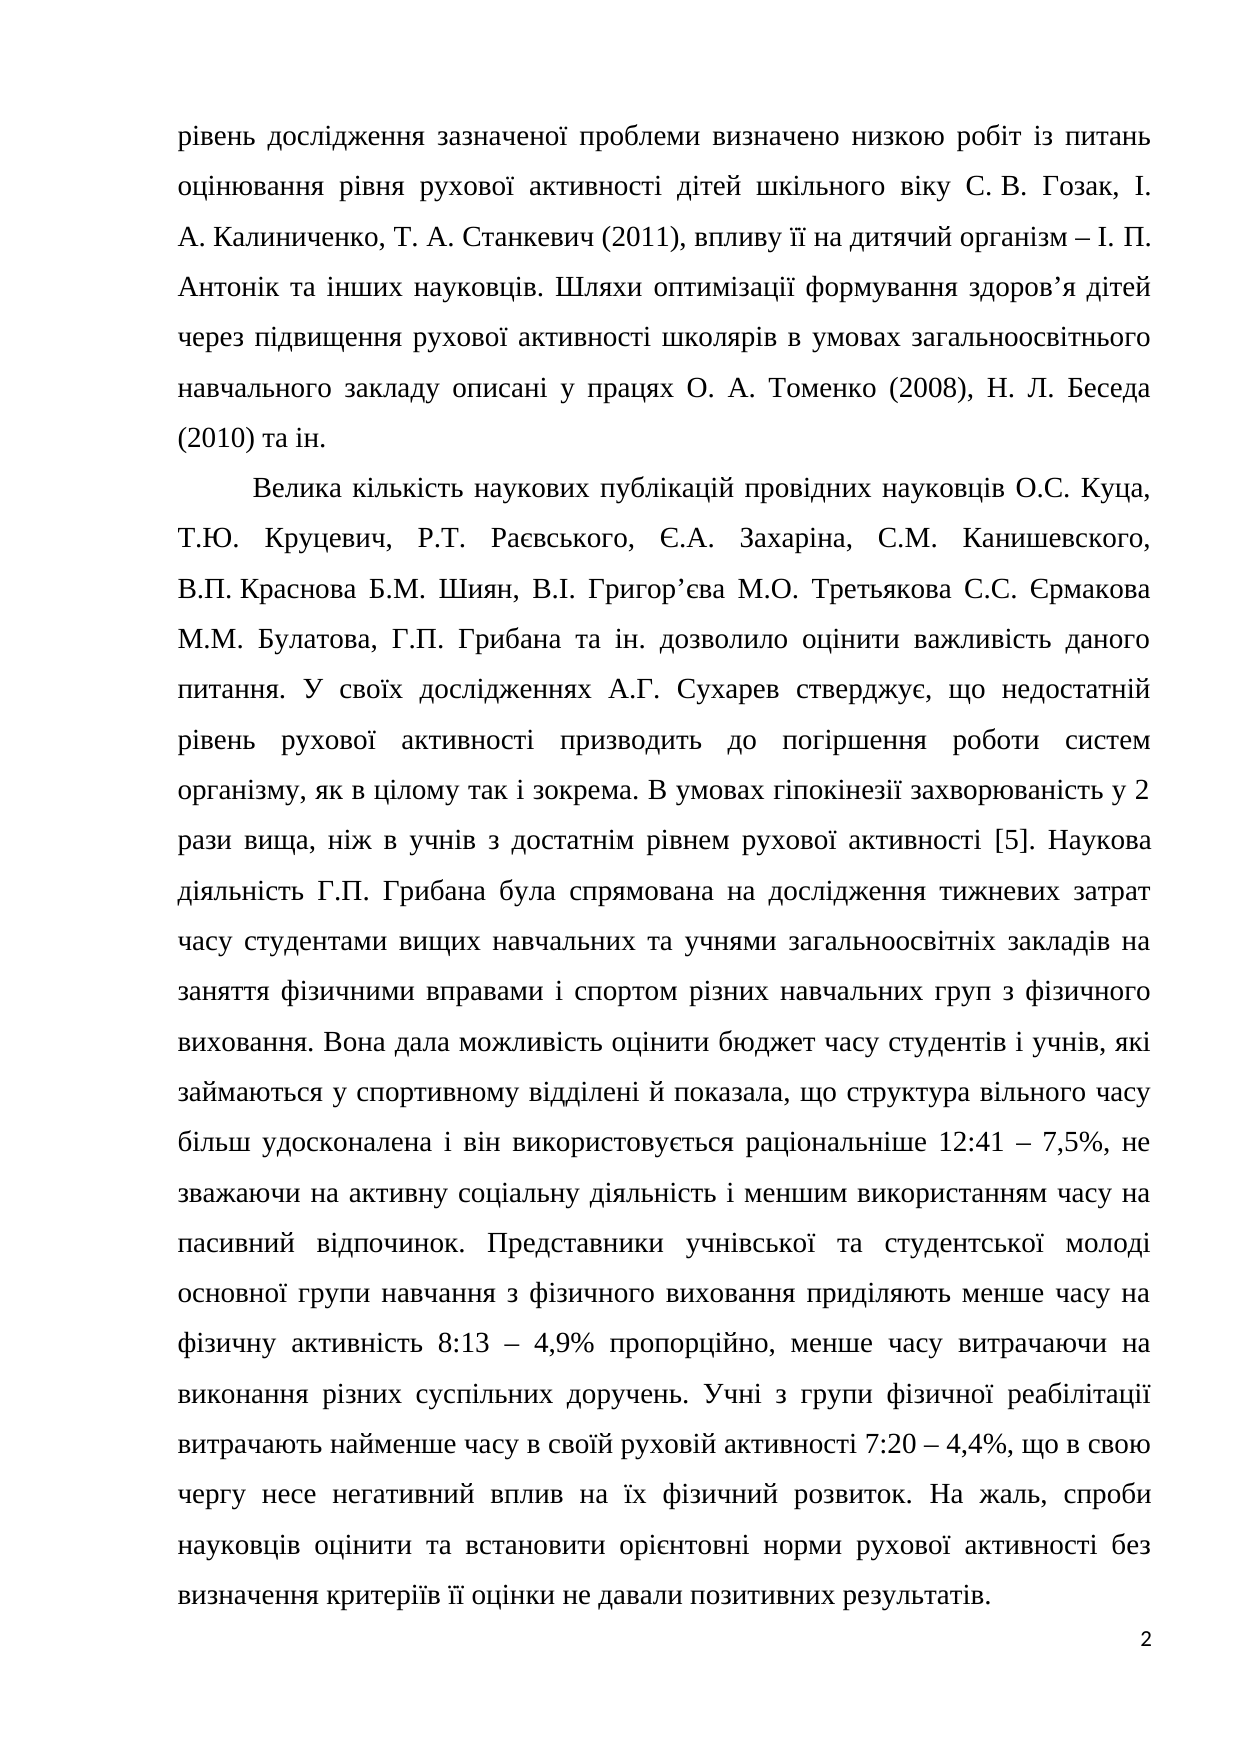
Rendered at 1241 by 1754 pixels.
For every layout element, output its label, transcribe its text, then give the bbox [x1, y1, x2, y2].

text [177, 118, 1152, 453]
text Велика кількість наукових публікацій провідних науковців О.С. Куца, Т.Ю. Круцевич, Р.Т. Раєвського, Є.А. Захаріна, С.М. Канишевского, В.П. Краснова Б.М. Шиян, В.І. Григор’єва М.О. Третьякова С.С. Єрмакова М.М. Булатова, Г.П. Грибана та ін. дозволило оцінити важливість даного питання. У своїх дослідженнях А.Г. Сухарев стверджує, що недостатній рівень рухової активності призводить до погіршення роботи систем організму, як в цілому так і зокрема. В умовах гіпокінезії захворюваність у 2 рази вища, ніж в учнів з достатнім рівнем рухової активності [5]. Наукова діяльність Г.П. Грибана була спрямована на дослідження тижневих затрат часу студентами вищих навчальних та учнями загальноосвітніх закладів на заняття фізичними вправами і спортом різних навчальних груп з фізичного виховання. Вона дала можливість оцінити бюджет часу студентів і учнів, які займаються у спортивному відділені й показала, що структура вільного часу більш удосконалена і він використовується раціональніше 12:41 – 7,5%, не зважаючи на активну соціальну діяльність і меншим використанням часу на пасивний відпочинок. Представники учнівської та студентської молоді основної групи навчання з фізичного виховання приділяють менше часу на фізичну активність 8:13 – 4,9% пропорційно, менше часу витрачаючи на виконання різних суспільних доручень. Учні з групи фізичної реабілітації витрачають найменше часу в своїй руховій активності 7:20 – 4,4%, що в свою чергу несе негативний вплив на їх фізичний розвиток. На жаль, спроби науковців оцінити та встановити орієнтовні норми рухової активності без визначення критеріїв її оцінки не давали позитивних результатів. [177, 470, 1152, 1611]
